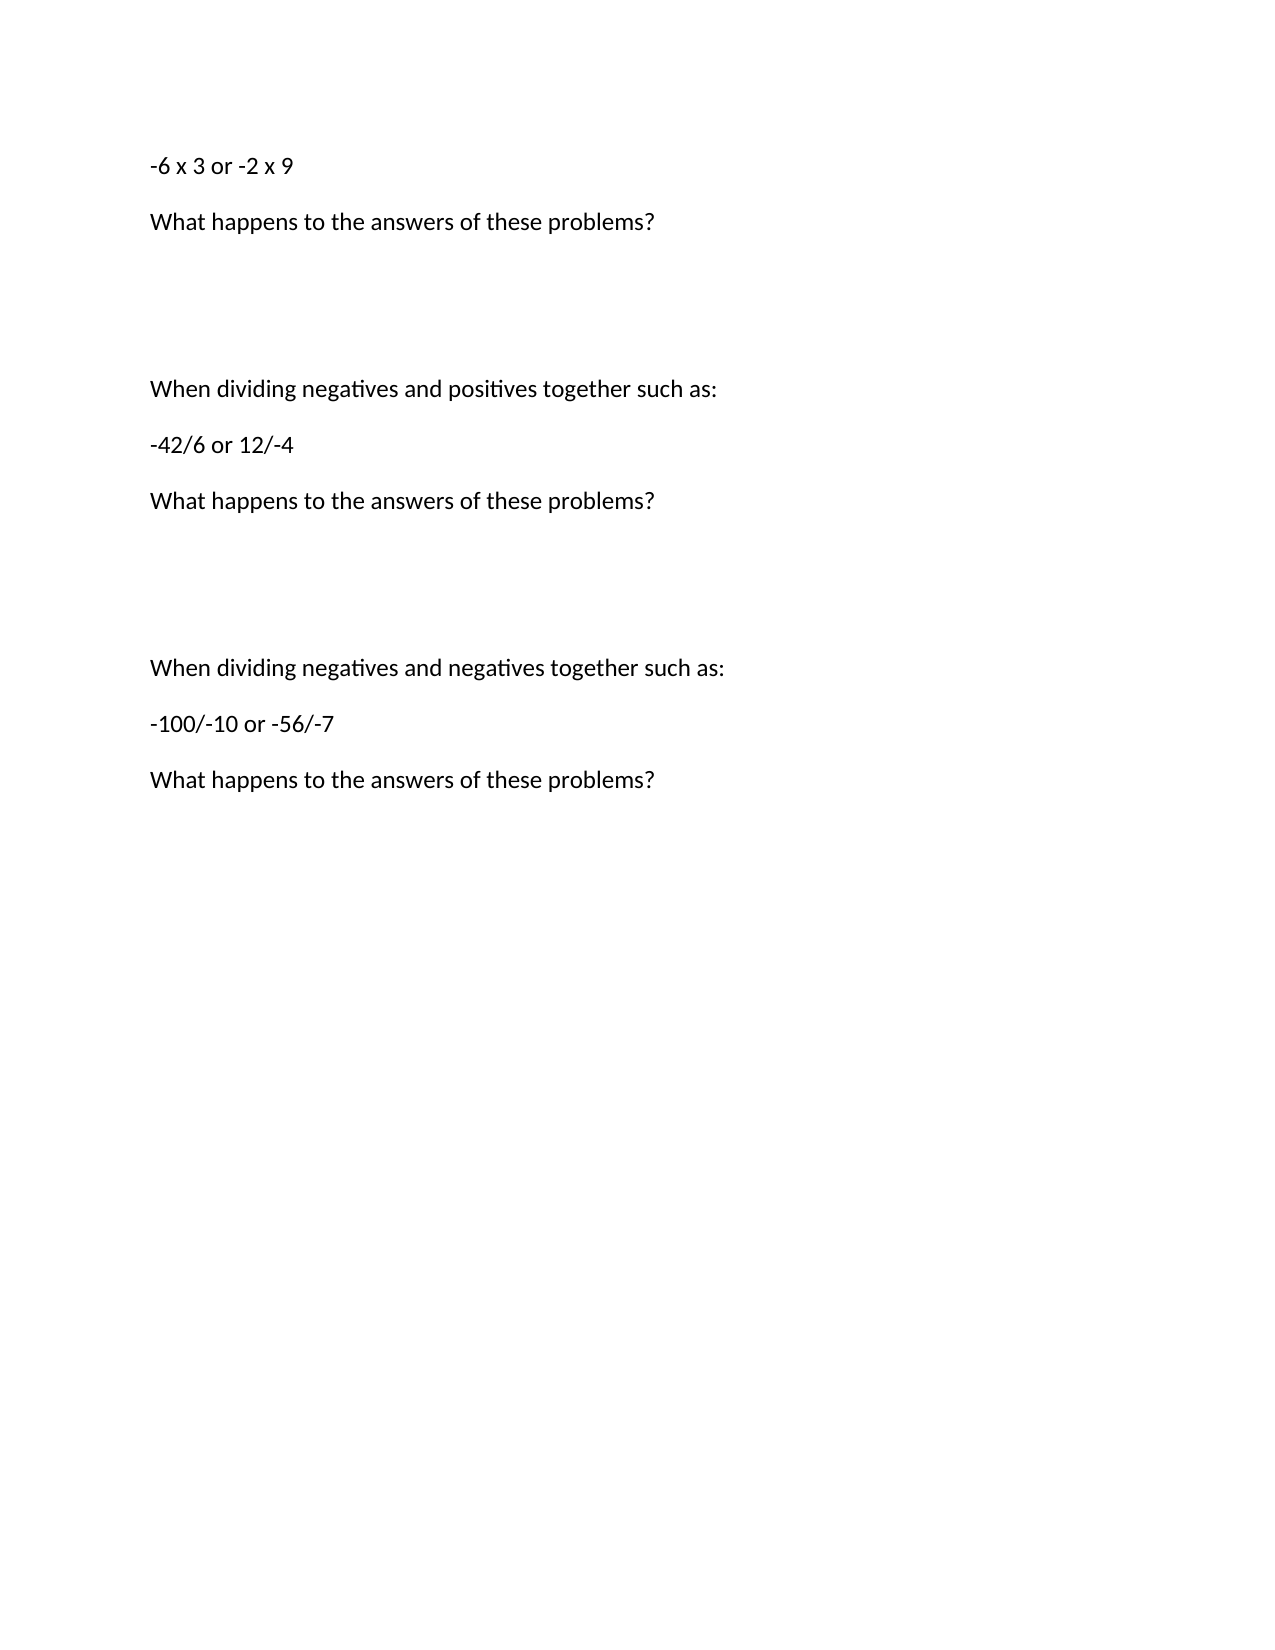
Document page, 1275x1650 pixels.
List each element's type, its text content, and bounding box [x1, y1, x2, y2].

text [150, 206, 1125, 236]
text -42/6 or 12/-4 [150, 429, 1125, 460]
text -100/-10 or -56/-7 [150, 708, 1125, 739]
text When dividing negatives and positives together such as: [150, 373, 1125, 404]
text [150, 485, 1125, 516]
text When dividing negatives and negatives together such as: [150, 652, 1125, 683]
text What happens to the answers of these problems? [150, 764, 1125, 795]
text -6 x 3 or -2 x 9 [150, 150, 1125, 181]
